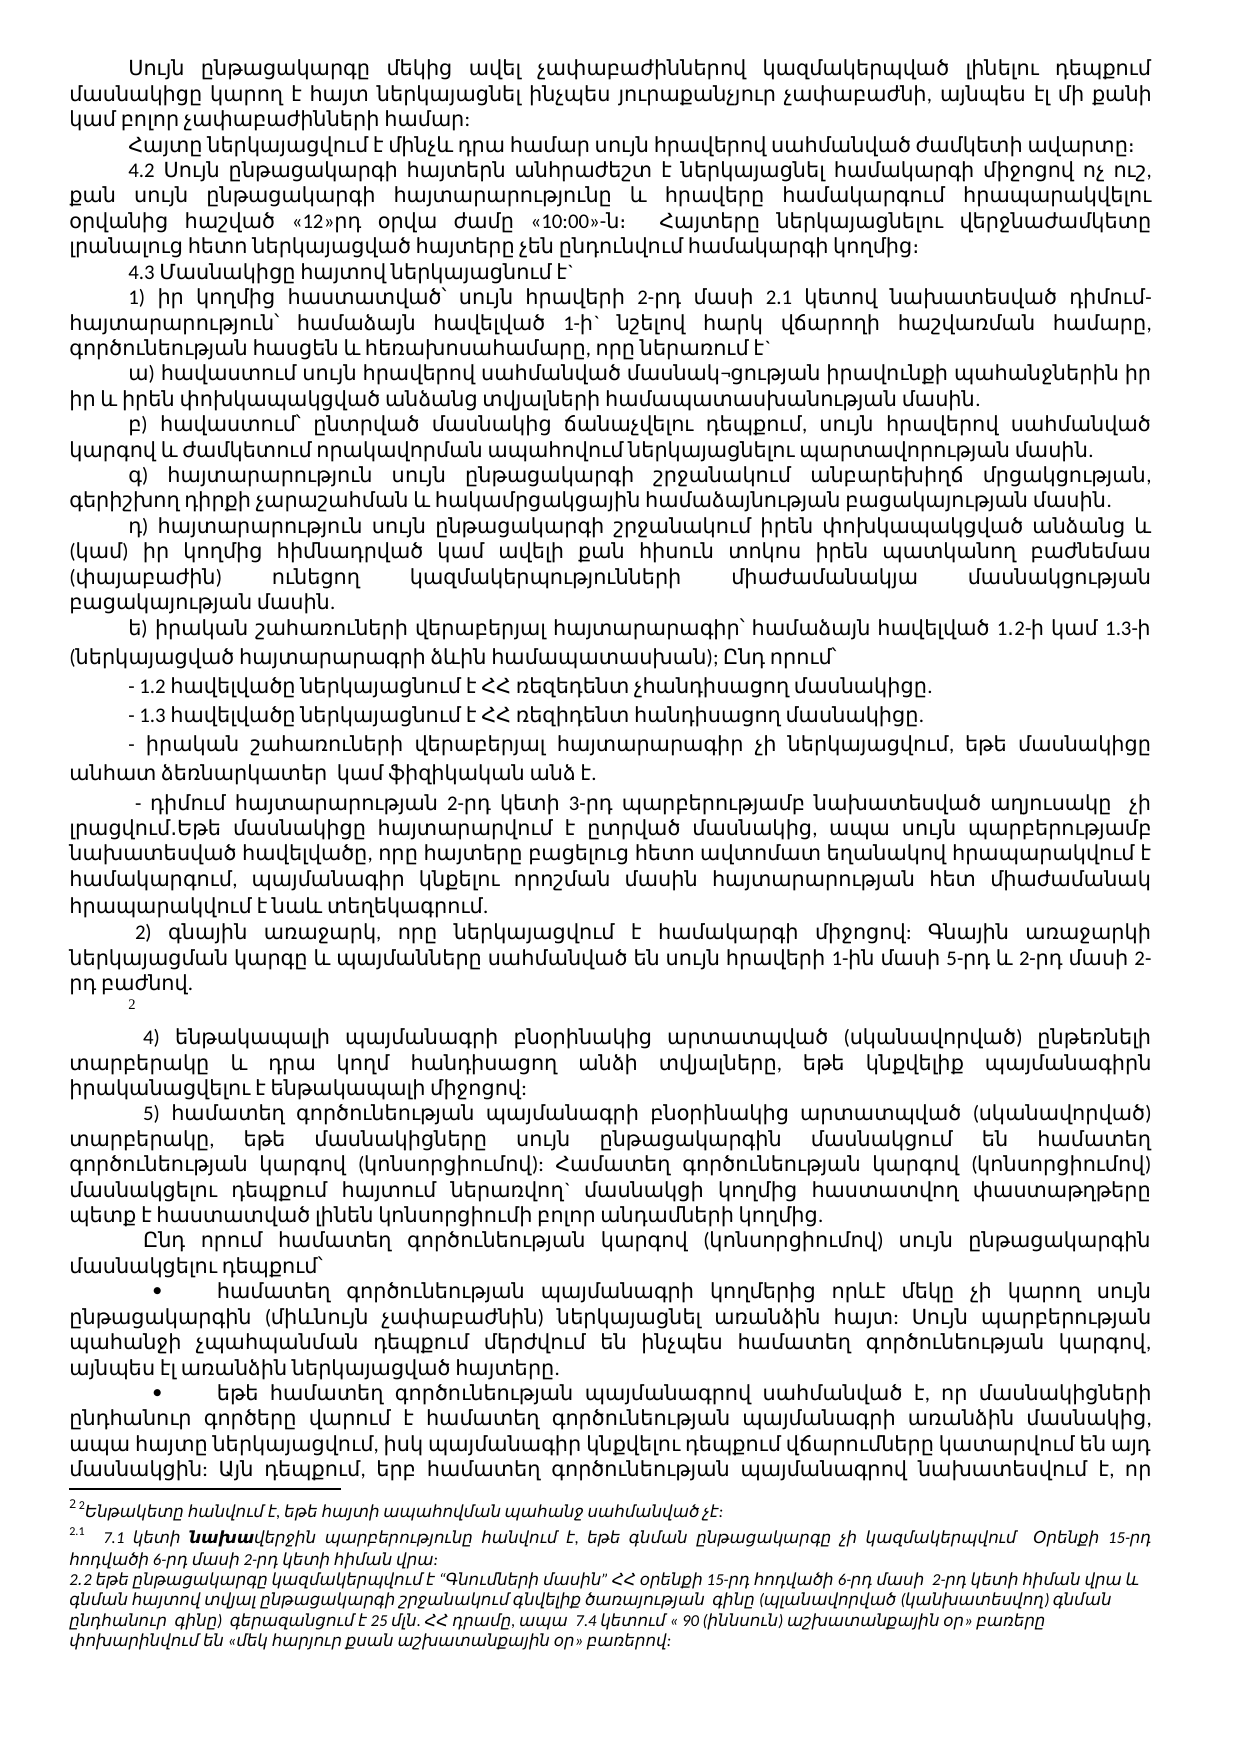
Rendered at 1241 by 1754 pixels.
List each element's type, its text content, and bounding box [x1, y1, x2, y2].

text Սույն ընթացակարգը մեկից ավել չափաբաժիններով կազմակերպված լինելու դեպքում մասնակիցը կարող է հայտ ներկայացնել ինչպես յուրաքանչյուր չափաբաժնի, այնպես էլ մի քանի կամ բոլոր չափաբաժինների համար: [69, 56, 1152, 132]
text - 1.2 հավելվածը ներկայացնում է ՀՀ ռեզեդենտ չհանդիսացող մասնակիցը. [69, 673, 1152, 698]
text գ) հայտարարություն սույն ընթացակարգի շրջանակում անբարեխիղճ մրցակցության, գերիշխող դիրքի չարաշահման և հակամրցակցային համաձայնության բացակայության մասին. [69, 462, 1152, 513]
text - իրական շահառուների վերաբերյալ հայտարարագիր չի ներկայացվում, եթե մասնակիցը անհատ ձեռնարկատեր կամ ֆիզիկական անձ է. [69, 731, 1152, 786]
text Հայտը ներկայացվում է մինչև դրա համար սույն հրավերով սահմանված ժամկետի ավարտը։ [69, 132, 1152, 157]
list համատեղ գործունեության պայմանագրի կողմերից որևէ մեկը չի կարող սույն ընթացակարգին (միևնույն չափաբաժնին) ներկայացնել առանձին հայտ: Սույն պարբերության պահանջի չպահպանման դեպքում մերժվում են ինչպես համատեղ գործունեության կարգով, այնպես էլ առանձին ներկայացված հայտերը. [69, 1278, 1152, 1380]
text 4) ենթակապալի պայմանագրի բնօրինակից արտատպված (սկանավորված) ընթեռնելի տարբերակը և դրա կողմ հանդիսացող անձի տվյալները, եթե կնքվելիք պայմանագիրն իրականացվելու է ենթակապալի միջոցով: [69, 1024, 1152, 1101]
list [69, 1380, 1152, 1482]
text - 1.3 հավելվածը ներկայացնում է ՀՀ ռեզիդենտ հանդիսացող մասնակիցը. [69, 702, 1152, 728]
text դ) հայտարարություն սույն ընթացակարգի շրջանակում իրեն փոխկապակցված անձանց և (կամ) իր կողմից հիմնադրված կամ ավելի քան հիսուն տոկոս իրեն պատկանող բաժնեմաս (փայաբաժին) ունեցող կազմակերպությունների միաժամանակյա մասնակցության բացակայության մասին. [69, 513, 1152, 615]
text 4.2 Սույն ընթացակարգի հայտերն անհրաժեշտ է ներկայացնել համակարգի միջոցով ոչ ուշ, քան սույն ընթացակարգի հայտարարությունը և հրավերը համակարգում հրապարակվելու օրվանից հաշված «12»րդ օրվա ժամը «10:00»-ն։ Հայտերը ներկայացնելու վերջնաժամկետը լրանալուց հետո ներկայացված հայտերը չեն ընդունվում համակարգի կողմից։ [69, 157, 1152, 259]
text ա) հավաստում սույն հրավերով սահմանված մասնակ¬ցության իրավունքի պահանջներին իր իր և իրեն փոխկապակցված անձանց տվյալների համապատասխանության մասին. [69, 361, 1152, 411]
text 4.3 Մասնակիցը հայտով ներկայացնում է` [69, 259, 1152, 284]
text 5) համատեղ գործունեության պայմանագրի բնօրինակից արտատպված (սկանավորված) տարբերակը, եթե մասնակիցները սույն ընթացակարգին մասնակցում են համատեղ գործունեության կարգով (կոնսորցիումով): Համատեղ գործունեության կարգով (կոնսորցիումով) մասնակցելու դեպքում հայտում ներառվող` մասնակցի կողմից հաստատվող փաստաթղթերը պետք է հաստատված լինեն կոնսորցիումի բոլոր անդամների կողմից. [69, 1101, 1152, 1228]
text Ընդ որում համատեղ գործունեության կարգով (կոնսորցիումով) սույն ընթացակարգին մասնակցելու դեպքում՝ [69, 1228, 1152, 1278]
text բ) հավաստում՝ ընտրված մասնակից ճանաչվելու դեպքում, սույն հրավերով սահմանված կարգով և ժամկետում որակավորման ապահովում ներկայացնելու պարտավորության մասին. [69, 411, 1152, 462]
text ե) իրական շահառուների վերաբերյալ հայտարարագիր՝ համաձայն հավելված 1․2-ի կամ 1.3-ի (ներկայացված հայտարարագրի ձևին համապատասխան); Ընդ որում՝ [69, 615, 1152, 669]
text - դիմում հայտարարության 2-րդ կետի 3-րդ պարբերությամբ նախատեսված աղյուսակը չի լրացվում․Եթե մասնակիցը հայտարարվում է ըտրված մասնակից, ապա սույն պարբերությամբ նախատեսված հավելվածը, որը հայտերը բացելուց հետո ավտոմատ եղանակով հրապարակվում է համակարգում, պայմանագիր կնքելու որոշման մասին հայտարարության հետ միաժամանակ հրապարակվում է նաև տեղեկագրում. [69, 790, 1152, 919]
text 2) գնային առաջարկ, որը ներկայացվում է համակարգի միջոցով: Գնային առաջարկի ներկայացման կարգը և պայմանները սահմանված են սույն հրավերի 1-ին մասի 5-րդ և 2-րդ մասի 2-րդ բաժնով. [69, 919, 1152, 996]
text 1) իր կողմից հաստատված՝ սույն հրավերի 2-րդ մասի 2.1 կետով նախատեսված դիմում-հայտարարություն՝ համաձայն հավելված 1-ի` նշելով հարկ վճարողի հաշվառման համարը, գործունեության հասցեն և հեռախոսահամարը, որը ներառում է` [69, 284, 1152, 361]
